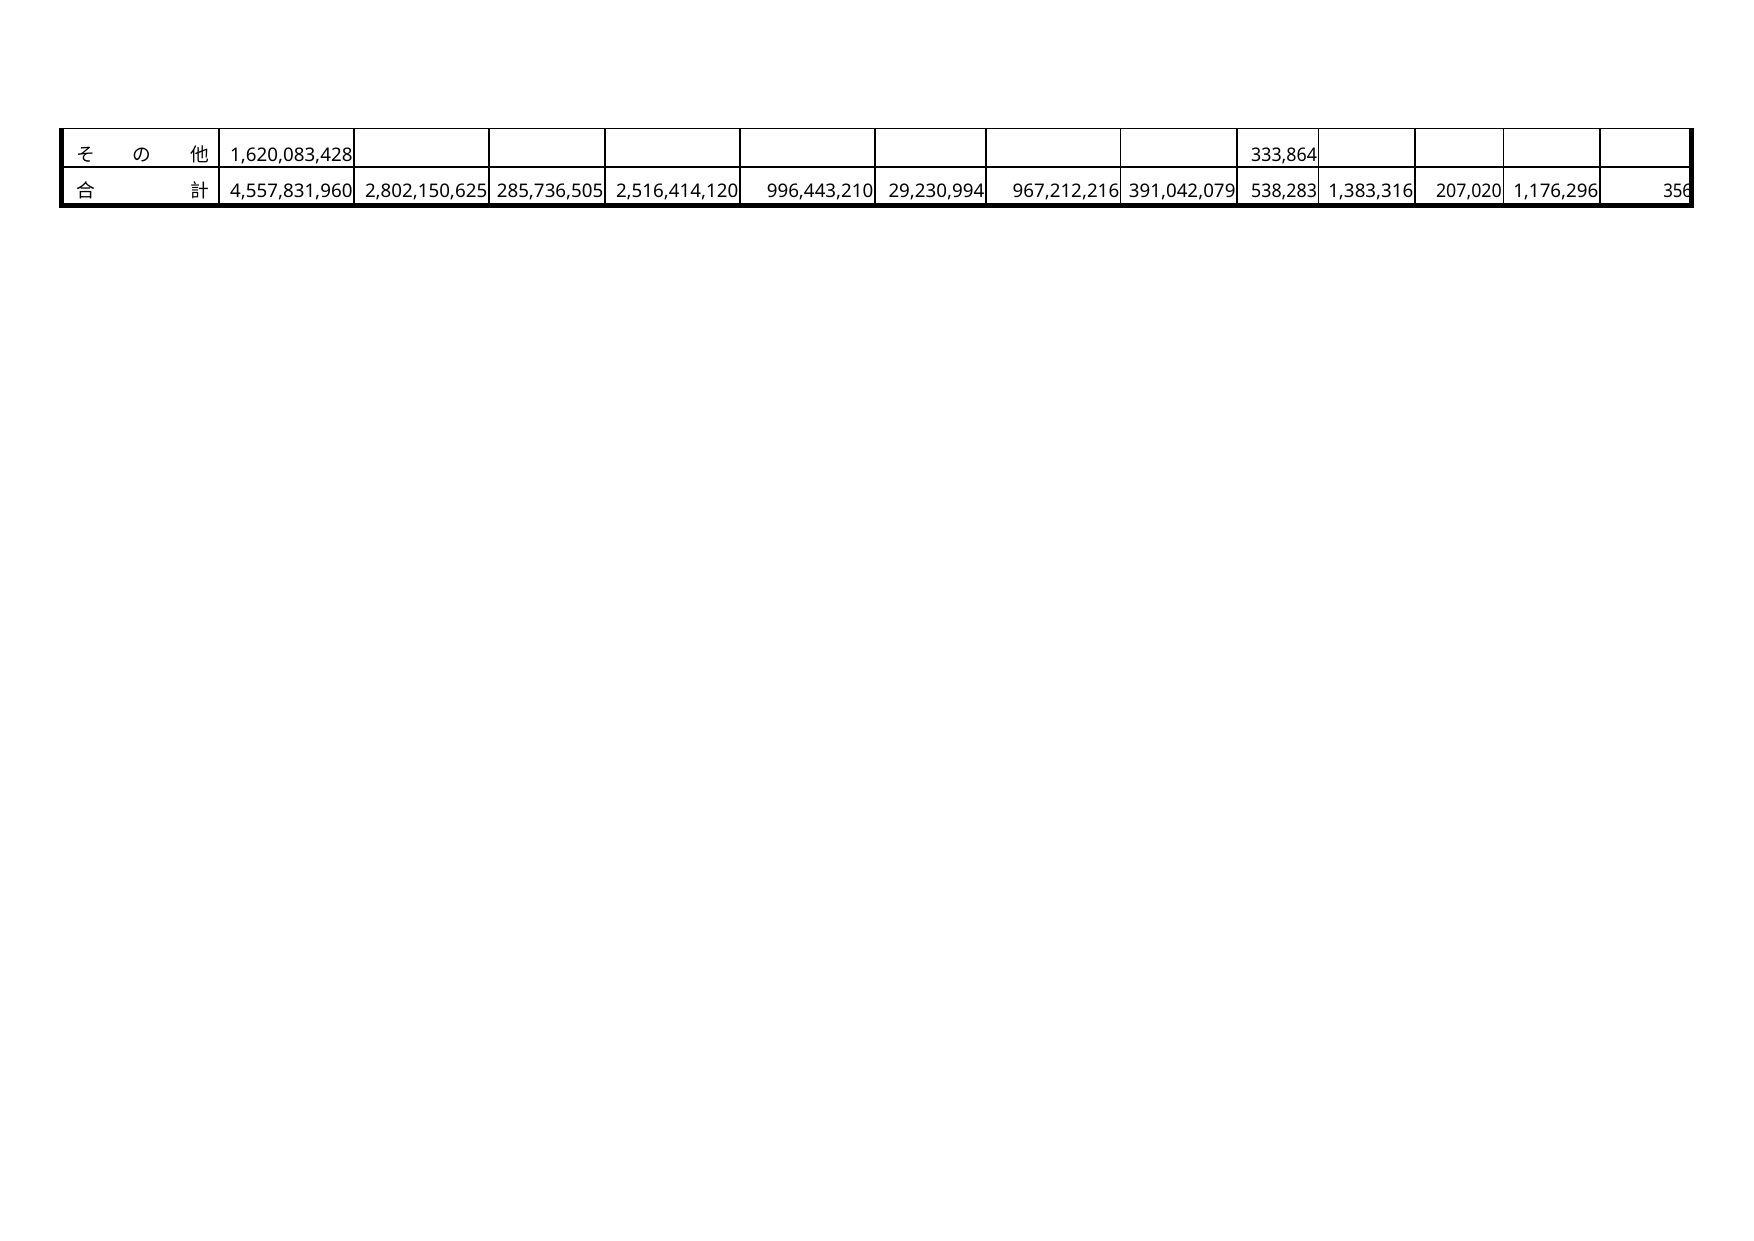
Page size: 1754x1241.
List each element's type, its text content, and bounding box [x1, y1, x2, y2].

table_cell 967,212,216 [987, 168, 1120, 203]
table_cell 4,557,831,960 [220, 168, 353, 203]
table_cell [876, 129, 985, 166]
table_cell [490, 129, 604, 166]
table_cell 333,864 [1238, 129, 1318, 166]
table_cell [355, 129, 488, 166]
table_cell 207,020 [1416, 168, 1503, 203]
table_cell 538,283 [1238, 168, 1318, 203]
table_cell [1319, 129, 1414, 166]
table_cell 1,620,083,428 [220, 129, 353, 166]
table_cell 合 計 [64, 168, 218, 203]
table_cell 2,802,150,625 [355, 168, 488, 203]
table_cell 1,383,316 [1319, 168, 1414, 203]
table_cell そ の 他 [64, 129, 218, 166]
table_cell 285,736,505 [490, 168, 604, 203]
table_cell [1601, 129, 1689, 166]
table_cell 2,516,414,120 [606, 168, 739, 203]
table_cell [987, 129, 1120, 166]
table_cell [741, 129, 874, 166]
table_cell 29,230,994 [876, 168, 985, 203]
table_cell 391,042,079 [1121, 168, 1236, 203]
table_cell [606, 129, 739, 166]
table_cell [1121, 129, 1236, 166]
table_cell 1,176,296 [1504, 168, 1599, 203]
table_cell [1416, 129, 1503, 166]
table_cell 996,443,210 [741, 168, 874, 203]
table_cell [1504, 129, 1599, 166]
table_cell 356 [1601, 168, 1689, 203]
